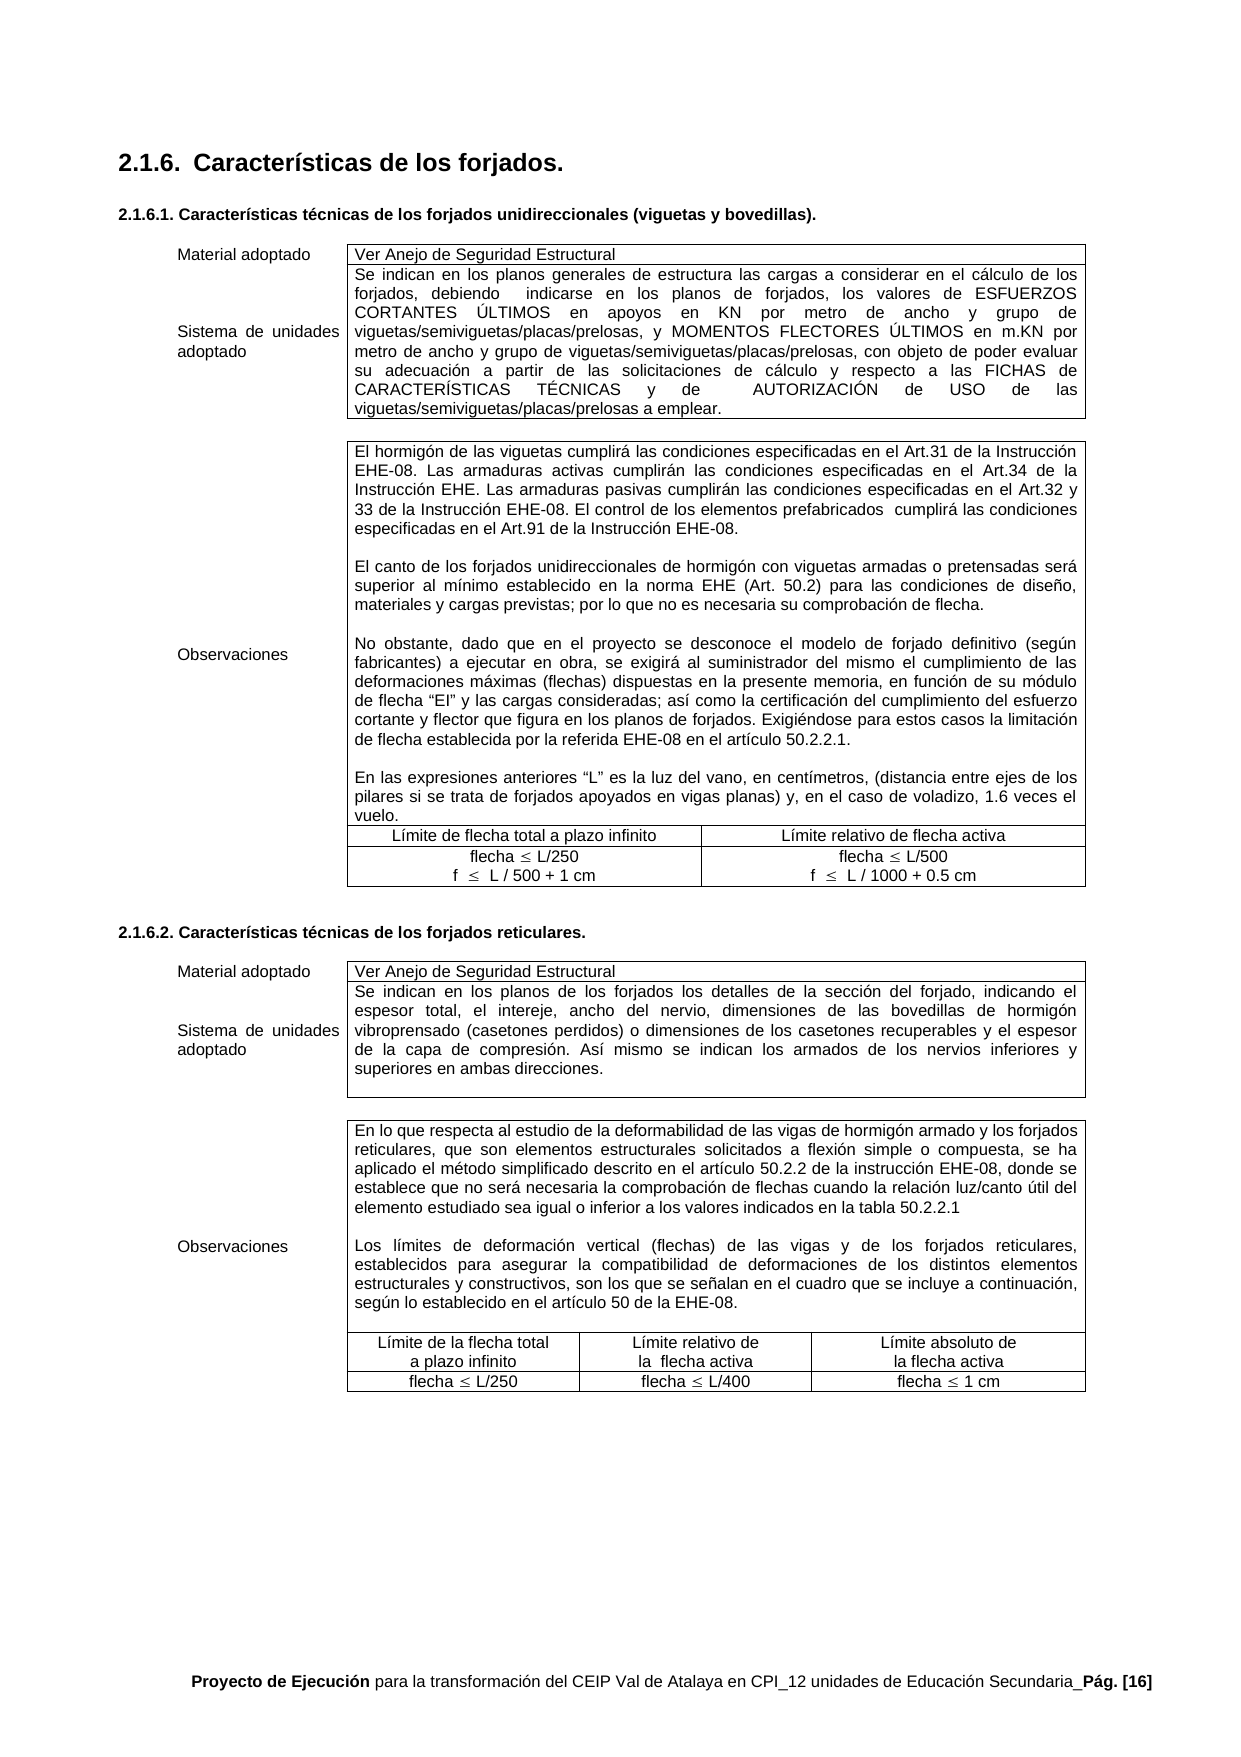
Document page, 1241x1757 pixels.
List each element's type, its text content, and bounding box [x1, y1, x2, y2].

list Características de los forjados. [118, 148, 1152, 176]
list 2.1.6.1. Características técnicas de los forjados unidireccionales (viguetas y bovedillas). [118, 205, 1152, 224]
list 2.1.6.2. Características técnicas de los forjados reticulares. [118, 922, 1152, 942]
table_cell flecha L/250 f L / 500 + [348, 847, 701, 886]
table_header Material adoptado [170, 244, 347, 264]
table_header Ver Anejo de Seguridad Estructural [348, 245, 1085, 264]
table_header Ver Anejo de Seguridad Estructural [348, 962, 1085, 981]
table_cell flecha L/500 f L / 1000 + 0.5 cm [702, 847, 1085, 886]
table_header En lo que respecta al estudio de la deformabilidad de las vigas de hormigón armado y los forjados reticulares, que son elementos estructurales solicitados a flexión simple o compuesta, se ha aplicado el método simplificado descrito en el artículo 50.2.2 de la instrucción EHE-08, donde se establece que no será necesaria la comprobación de flechas cuando la relación luz/canto útil del elemento estudiado sea igual o inferior a los valores indicados en la tabla 50.2.2.1 Los límites de deformación vertical (flechas) de las vigas y de los forjados reticulares, establecidos para asegurar la compatibilidad de deformaciones de los distintos elementos estructurales y constructivos, son los que se señalan en el cuadro que se incluye a continuación, según lo establecido en el artículo 50 de la EHE-08. [348, 1121, 1085, 1332]
table_cell flecha [812, 1372, 1085, 1391]
table_cell flecha L/250 [348, 1372, 579, 1391]
table_cell Límite de flecha total a plazo infinito [348, 826, 701, 846]
table_header Material adoptado [170, 961, 347, 981]
table_cell Se indican en los planos de los forjados los detalles de la sección del forjado, indicando el espesor total, el intereje, ancho del nervio, dimensiones de las bovedillas de hormigón vibroprensado (casetones perdidos) o dimensiones de los casetones recuperables y el espesor de la capa de compresión. Así mismo se indican los armados de los nervios inferiores y superiores en ambas direcciones. [348, 982, 1085, 1097]
table_cell Límite relativo de flecha activa [702, 826, 1085, 846]
table_cell flecha L/400 [580, 1372, 811, 1391]
table_cell Sistema de unidades adoptado [170, 264, 347, 418]
table_header Observaciones [170, 1120, 347, 1391]
table_cell Se indican en los planos generales de estructura las cargas a considerar en el cálculo de los forjados, debiendo indicarse en los planos de forjados, los valores de ESFUERZOS CORTANTES ÚLTIMOS en apoyos en KN por metro de ancho y grupo de viguetas/semiviguetas/placas/prelosas, y MOMENTOS FLECTORES ÚLTIMOS en m.KN por metro de ancho y grupo de viguetas/semiviguetas/placas/prelosas, con objeto de poder evaluar su adecuación a partir de las solicitaciones de cálculo y respecto a las FICHAS de CARACTERÍSTICAS TÉCNICAS y de AUTORIZACIÓN de USO de las viguetas/semiviguetas/placas/prelosas a emplear. [348, 265, 1085, 418]
table_cell Sistema de unidades adoptado [170, 981, 347, 1097]
table_cell Límite relativo de la flecha activa [580, 1333, 811, 1371]
table_cell Límite absoluto de la flecha activa [812, 1333, 1085, 1371]
table_header Observaciones [170, 441, 347, 886]
table_header El hormigón de las viguetas cumplirá las condiciones especificadas en el Art.31 de la Instrucción EHE-08. Las armaduras activas cumplirán las condiciones especificadas en el Art.34 de Las armaduras pasivas cumplirán las condiciones especificadas en el Art.32 y 33 de la Instrucción EHE-08. El control de los elementos prefabricados cumplirá las condiciones especificadas en el Art.91 de la Instrucción EHE-08. El canto de los forjados unidireccionales de hormigón con viguetas armadas o pretensadas será superior al mínimo establecido en la norma EHE (Art. 50.2) para las condiciones de diseño, materiales y cargas previstas; por lo que no es necesaria su comprobación de flecha. No obstante, dado que en el proyecto se desconoce el modelo de forjado definitivo (según fabricantes) a ejecutar en obra, se exigirá al suministrador del mismo el cumplimiento de las deformaciones máximas (flechas) dispuestas en la presente memoria, en función de su módulo de flecha “EI” y las cargas consideradas; así como la certificación del cumplimiento del esfuerzo cortante y flector que figura en los planos de forjados. Exigiéndose para estos casos la limitación de flecha establecida por la referida EHE-08 en el artículo 50.2.2.1. En las expresiones anteriores “L” es la luz del vano, en centímetros, (distancia entre ejes de los pilares si se trata de forjados apoyados en vigas planas) y, en el caso de voladizo, 1.6 veces el vuelo. [348, 442, 1085, 825]
table_cell Límite de la flecha total a plazo infinito [348, 1333, 579, 1371]
